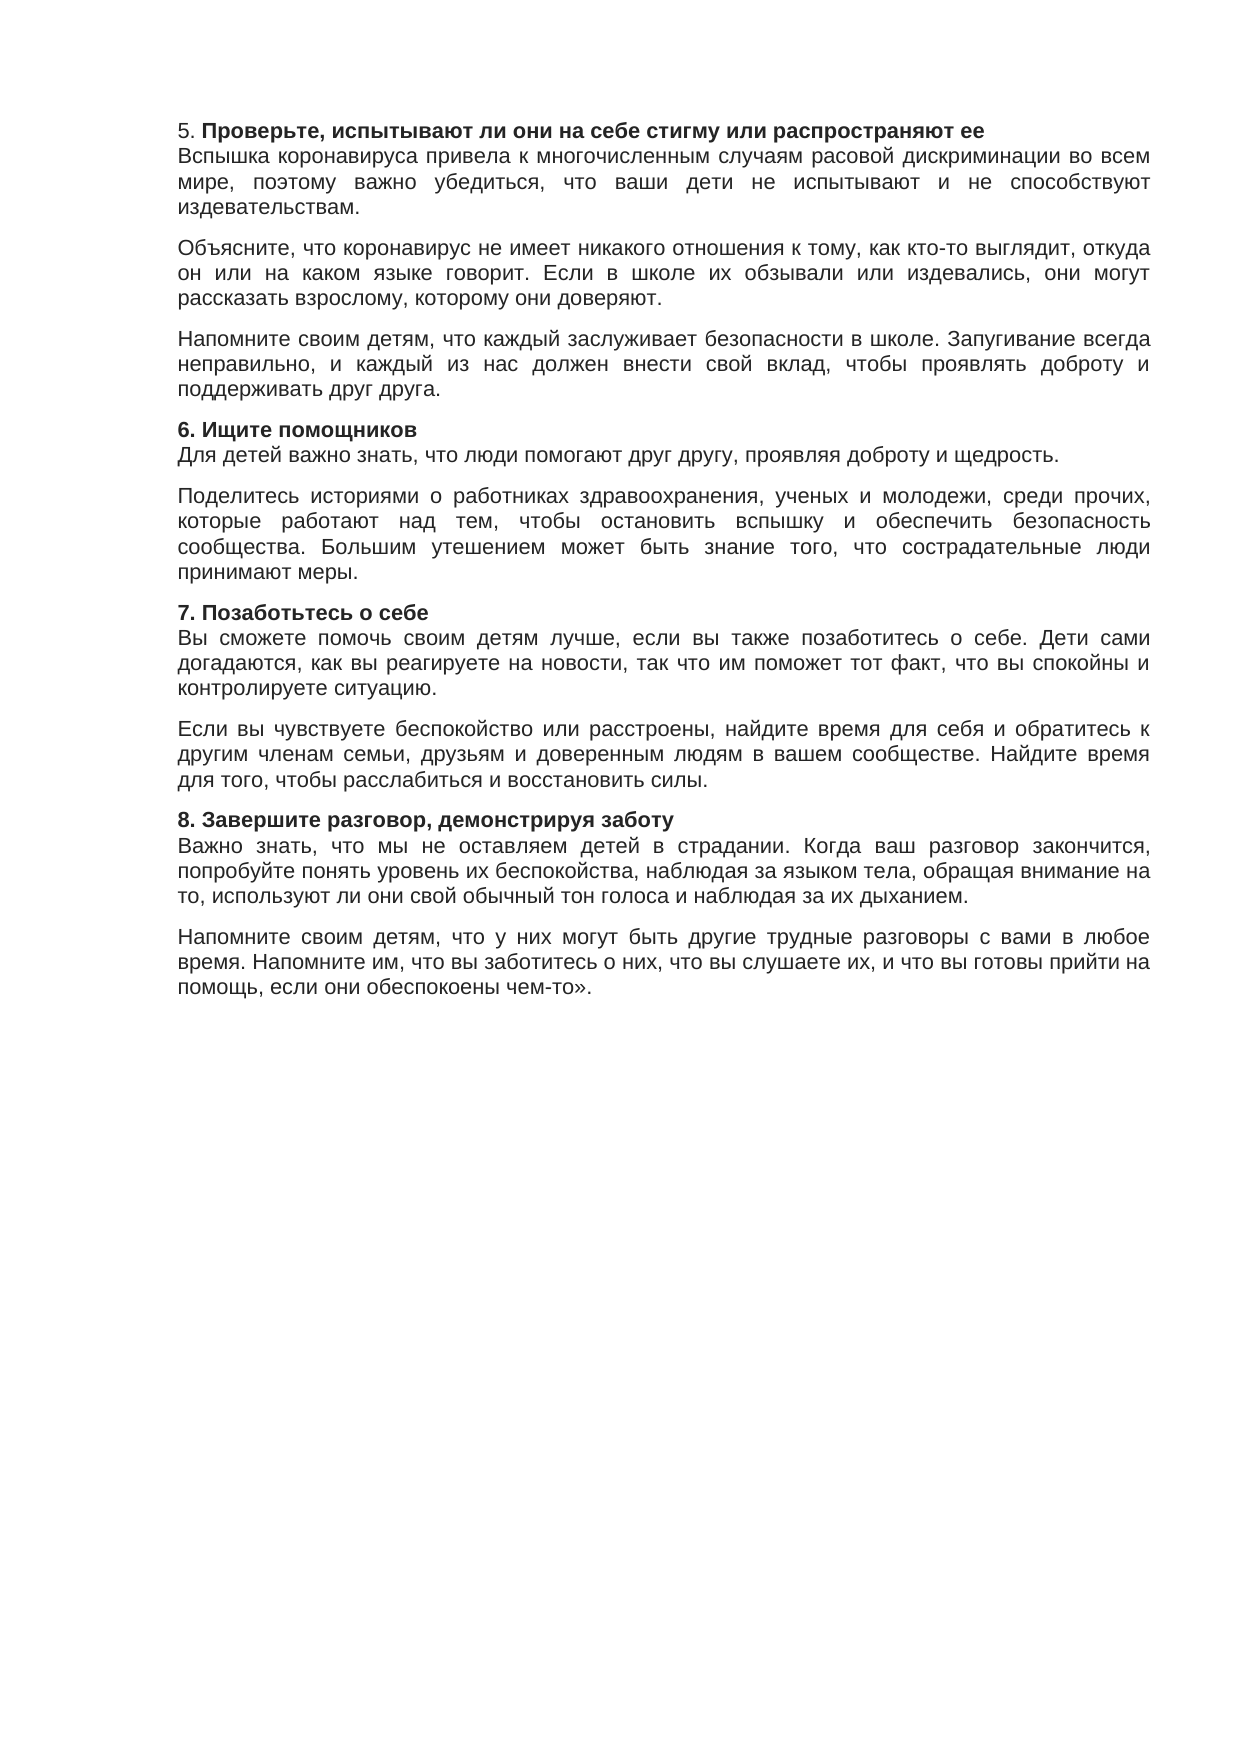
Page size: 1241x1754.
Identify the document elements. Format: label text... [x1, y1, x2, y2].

text Вы сможете помочь своим детям лучше, если вы также позаботитесь о себе. Дети сами догадаются, как вы реагируете на новости, так что им поможет тот факт, что вы спокойны и контролируете ситуацию. [177, 625, 1152, 700]
text Напомните своим детям, что у них могут быть другие трудные разговоры с вами в любое время. Напомните им, что вы заботитесь о них, что вы слушаете их, и что вы готовы прийти на помощь, если они обеспокоены чем-то». [177, 924, 1152, 999]
text 5. Проверьте, испытывают ли они на себе стигму или распространяют ее [177, 118, 1152, 143]
text Для детей важно знать, что люди помогают друг другу, проявляя доброту и щедрость. [177, 442, 1152, 467]
text Вспышка коронавируса привела к многочисленным случаям расовой дискриминации во всем мире, поэтому важно убедиться, что ваши дети не испытывают и не способствуют издевательствам. [177, 143, 1152, 219]
text Поделитесь историями о работниках здравоохранения, ученых и молодежи, среди прочих, которые работают над тем, чтобы остановить вспышку и обеспечить безопасность сообщества. Большим утешением может быть знание того, что сострадательные люди принимают меры. [177, 483, 1152, 584]
text Объясните, что коронавирус не имеет никакого отношения к тому, как кто-то выглядит, откуда он или на каком языке говорит. Если в школе их обзывали или издевались, они могут рассказать взрослому, которому они доверяют. [177, 234, 1152, 310]
text 6. Ищите помощников [177, 417, 1152, 442]
text 7. Позаботьтесь о себе [177, 599, 1152, 625]
text Если вы чувствуете беспокойство или расстроены, найдите время для себя и обратитесь к другим членам семьи, друзьям и доверенным людям в вашем сообществе. Найдите время для того, чтобы расслабиться и восстановить силы. [177, 716, 1152, 792]
text 8. Завершите разговор, демонстрируя заботу [177, 807, 1152, 832]
text Напомните своим детям, что каждый заслуживает безопасности в школе. Запугивание всегда неправильно, и каждый из нас должен внести свой вклад, чтобы проявлять доброту и поддерживать друг друга. [177, 326, 1152, 401]
text Важно знать, что мы не оставляем детей в страдании. Когда ваш разговор закончится, попробуйте понять уровень их беспокойства, наблюдая за языком тела, обращая внимание на то, используют ли они свой обычный тон голоса и наблюдая за их дыханием. [177, 832, 1152, 908]
